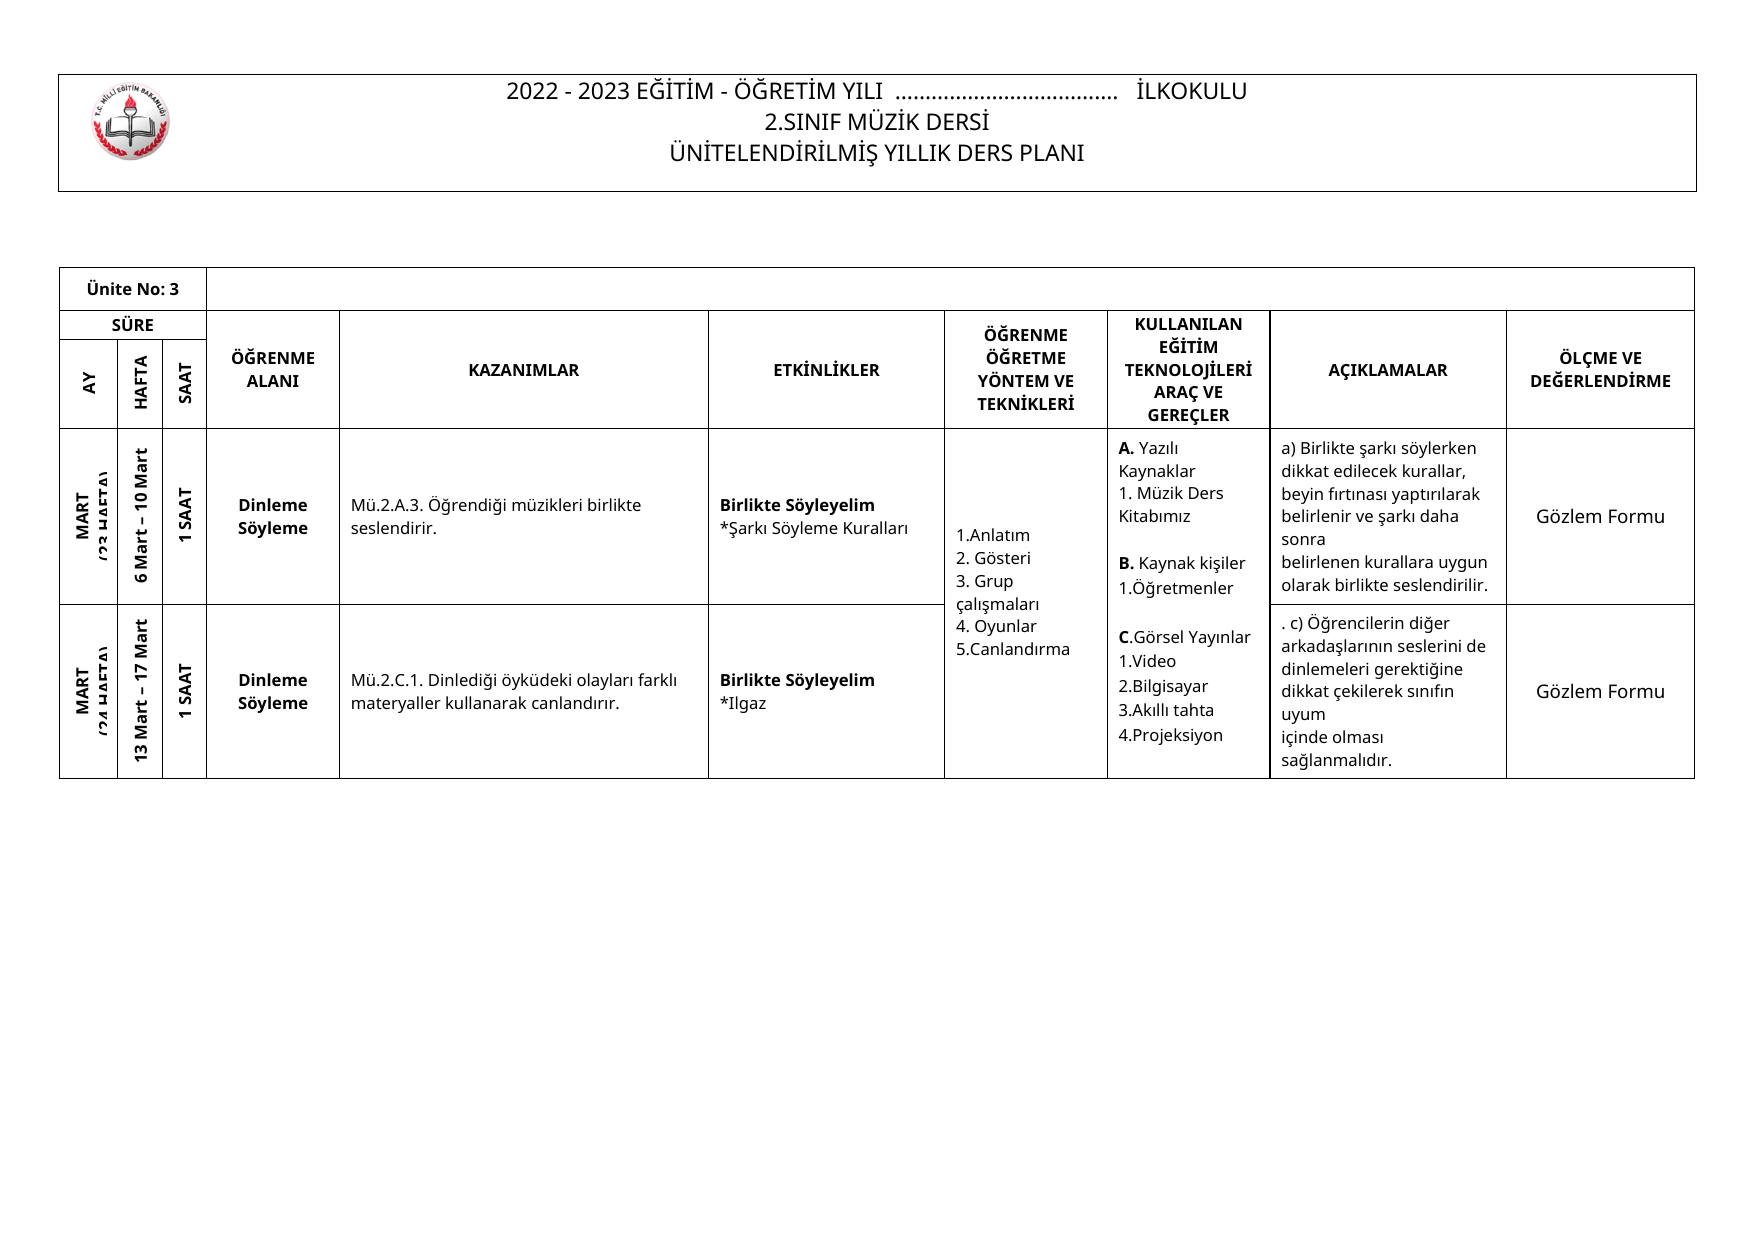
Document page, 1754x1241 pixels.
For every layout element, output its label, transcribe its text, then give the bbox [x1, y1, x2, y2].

table_cell Gözlem Formu [1507, 429, 1694, 604]
table_cell ÖĞRENME ÖĞRETME YÖNTEM VE TEKNİKLERİ [945, 311, 1107, 428]
table_cell KAZANIMLAR [340, 311, 708, 428]
table_cell a) Birlikte şarkı söylerken dikkat edilecek kurallar, beyin fırtınası yaptırılarak belirlenir ve şarkı daha sonra belirlenen kurallara uygun olarak birlikte seslendirilir. [1271, 429, 1506, 604]
table_cell ÖLÇME VE DEĞERLENDİRME [1507, 311, 1694, 428]
table_cell Mü.2.C.1. Dinlediği öyküdeki olayları farklı materyaller kullanarak canlandırır. [340, 605, 708, 778]
picture [85, 77, 175, 167]
table_cell ÖĞRENME ALANI [207, 311, 339, 428]
table_cell MART (23.HAFTA) [60, 429, 117, 604]
table_header [207, 268, 1694, 310]
table_cell ETKİNLİKLER [709, 311, 944, 428]
table_cell A. Yazılı Kaynaklar 1. Müzik Ders Kitabımız B. Kaynak kişiler 1.Öğretmenler C.Görsel Yayınlar 1.Video 2.Bilgisayar 3.Akıllı tahta 4.Projeksiyon [1108, 429, 1269, 778]
table_cell Birlikte Söyleyelim *Ilgaz [709, 605, 944, 778]
table_cell 1 SAAT [163, 605, 206, 778]
table_cell 6 Mart – 10 Mart [118, 429, 162, 604]
table_cell AY [60, 340, 117, 428]
table_cell 13 Mart – 17 Mart [118, 605, 162, 778]
table_cell Dinleme Söyleme [207, 605, 339, 778]
table_cell 1 SAAT [163, 429, 206, 604]
table_cell AÇIKLAMALAR [1271, 311, 1506, 428]
table_cell 1.Anlatım 2. Gösteri 3. Grup çalışmaları 4. Oyunlar 5.Canlandırma [945, 429, 1107, 778]
table_header Ünite No: 3 [60, 268, 206, 310]
table_cell Mü.2.A.3. Öğrendiği müzikleri birlikte seslendirir. [340, 429, 708, 604]
table_cell Gözlem Formu [1507, 605, 1694, 778]
table_cell SAAT [163, 340, 206, 428]
table_cell Dinleme Söyleme [207, 429, 339, 604]
table_cell MART (24.HAFTA) [60, 605, 117, 778]
table_cell HAFTA [118, 340, 162, 428]
table_cell Birlikte Söyleyelim *Şarkı Söyleme Kuralları [709, 429, 944, 604]
table_cell . c) Öğrencilerin diğer arkadaşlarının seslerini de dinlemeleri gerektiğine dikkat çekilerek sınıfın uyum içinde olması sağlanmalıdır. [1271, 605, 1506, 778]
table_cell KULLANILAN EĞİTİM TEKNOLOJİLERİ ARAÇ VE GEREÇLER [1108, 311, 1269, 428]
table_cell SÜRE [60, 311, 206, 338]
